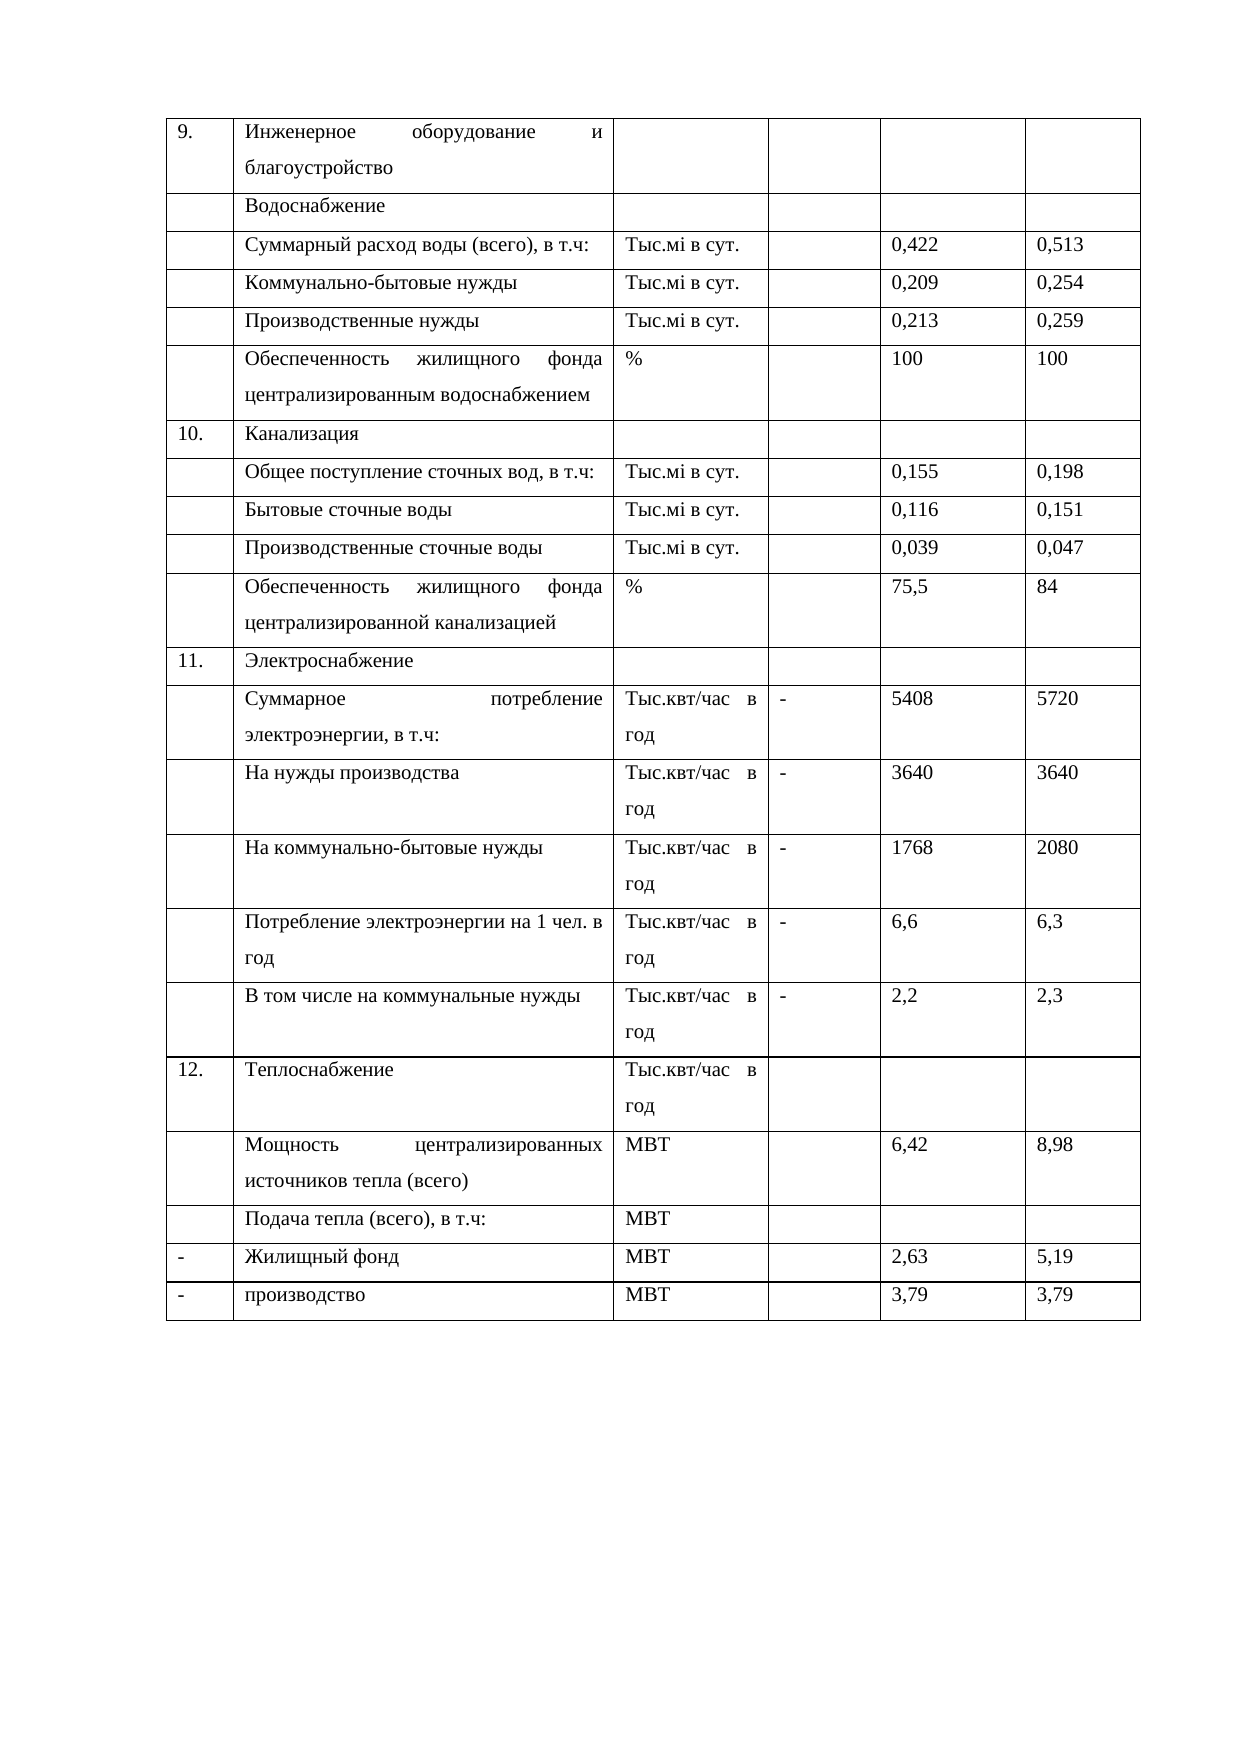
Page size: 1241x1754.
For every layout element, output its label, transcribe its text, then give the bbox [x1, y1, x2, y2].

table_cell % [614, 346, 768, 419]
table_cell Обеспеченность жилищного фонда централизированным водоснабжением [234, 346, 613, 419]
table_cell - [167, 1283, 233, 1319]
table_cell [769, 119, 880, 192]
table_cell [167, 1132, 233, 1205]
table_cell Водоснабжение [234, 194, 613, 231]
table_cell [1026, 119, 1140, 192]
table_cell 1768 [881, 835, 1025, 908]
table_cell [614, 421, 768, 458]
table_cell Потребление электроэнергии на 1 чел. в год [234, 909, 613, 982]
table_cell Мощность централизированных источников тепла (всего) [234, 1132, 613, 1205]
table_cell [167, 346, 233, 419]
table_cell Общее поступление сточных вод, в т.ч: [234, 459, 613, 496]
table_cell Суммарный расход воды (всего), в т.ч: [234, 232, 613, 269]
table_cell - [769, 983, 880, 1056]
table_cell [769, 232, 880, 269]
table_cell [881, 119, 1025, 192]
table_cell [769, 497, 880, 534]
table_cell 84 [1026, 574, 1140, 647]
table_cell 0,422 [881, 232, 1025, 269]
table_cell 5408 [881, 686, 1025, 759]
table_cell [167, 459, 233, 496]
table_cell 12. [167, 1058, 233, 1131]
table_cell [881, 1206, 1025, 1243]
table_cell [769, 1058, 880, 1131]
table_cell Тыс.квт/час в год [614, 835, 768, 908]
table_cell [167, 835, 233, 908]
table_cell 2,3 [1026, 983, 1140, 1056]
table_cell [167, 308, 233, 345]
table_cell [769, 574, 880, 647]
table_cell [167, 760, 233, 833]
table_cell 2,2 [881, 983, 1025, 1056]
table_cell 0,151 [1026, 497, 1140, 534]
table_cell Тыс.мі в сут. [614, 497, 768, 534]
table_cell [167, 909, 233, 982]
table_cell Бытовые сточные воды [234, 497, 613, 534]
table_cell [1026, 1206, 1140, 1243]
table_cell [769, 308, 880, 345]
table_cell [167, 574, 233, 647]
table_cell [167, 686, 233, 759]
table_cell - [769, 909, 880, 982]
table_cell 0,116 [881, 497, 1025, 534]
table_cell В том числе на коммунальные нужды [234, 983, 613, 1056]
table_cell - [769, 686, 880, 759]
table_cell [167, 232, 233, 269]
table_cell 6,6 [881, 909, 1025, 982]
table_cell 100 [881, 346, 1025, 419]
table_cell На нужды производства [234, 760, 613, 833]
table_cell 11. [167, 648, 233, 685]
table_cell [1026, 648, 1140, 685]
table_cell [167, 983, 233, 1056]
table_cell [881, 194, 1025, 231]
table_cell 10. [167, 421, 233, 458]
table_cell 0,198 [1026, 459, 1140, 496]
table_cell 9. [167, 119, 233, 192]
table_cell 3640 [1026, 760, 1140, 833]
table_cell 8,98 [1026, 1132, 1140, 1205]
table_cell Тыс.мі в сут. [614, 232, 768, 269]
table_cell 0,209 [881, 270, 1025, 307]
table_cell [881, 1058, 1025, 1131]
table_cell МВТ [614, 1206, 768, 1243]
table_cell [614, 648, 768, 685]
table_cell 5,19 [1026, 1244, 1140, 1281]
table_cell 0,259 [1026, 308, 1140, 345]
table_cell Теплоснабжение [234, 1058, 613, 1131]
table_cell [614, 119, 768, 192]
table_cell [769, 1132, 880, 1205]
table_cell [769, 270, 880, 307]
table_cell 6,3 [1026, 909, 1140, 982]
table_cell 5720 [1026, 686, 1140, 759]
table_cell [769, 1206, 880, 1243]
table_cell Подача тепла (всего), в т.ч: [234, 1206, 613, 1243]
table_cell Тыс.квт/час в год [614, 1058, 768, 1131]
table_cell [167, 194, 233, 231]
table_cell Инженерное оборудование и благоустройство [234, 119, 613, 192]
table_cell 2080 [1026, 835, 1140, 908]
table_cell Тыс.мі в сут. [614, 308, 768, 345]
table_cell Тыс.мі в сут. [614, 535, 768, 572]
table_cell Канализация [234, 421, 613, 458]
table_cell МВТ [614, 1244, 768, 1281]
table_cell [167, 497, 233, 534]
table_cell Тыс.мі в сут. [614, 459, 768, 496]
table_cell - [769, 835, 880, 908]
table_cell [881, 648, 1025, 685]
table_cell [769, 421, 880, 458]
table_cell 0,039 [881, 535, 1025, 572]
table_cell Тыс.квт/час в год [614, 983, 768, 1056]
table_cell 3640 [881, 760, 1025, 833]
table_cell Производственные сточные воды [234, 535, 613, 572]
table_cell Обеспеченность жилищного фонда централизированной канализацией [234, 574, 613, 647]
table_cell [769, 1244, 880, 1281]
table_cell 100 [1026, 346, 1140, 419]
table_cell Жилищный фонд [234, 1244, 613, 1281]
table_cell Тыс.квт/час в год [614, 686, 768, 759]
table_cell На коммунально-бытовые нужды [234, 835, 613, 908]
table_cell [167, 1206, 233, 1243]
table_cell МВТ [614, 1132, 768, 1205]
table_cell [1026, 194, 1140, 231]
table_cell [769, 648, 880, 685]
table_cell [1026, 421, 1140, 458]
table_cell 3,79 [1026, 1283, 1140, 1319]
table_cell Тыс.квт/час в год [614, 909, 768, 982]
table_cell 0,513 [1026, 232, 1140, 269]
table_cell [769, 194, 880, 231]
table_cell 2,63 [881, 1244, 1025, 1281]
table_cell 3,79 [881, 1283, 1025, 1319]
table_cell [614, 194, 768, 231]
table_cell Тыс.квт/час в год [614, 760, 768, 833]
table_cell 0,213 [881, 308, 1025, 345]
table_cell Тыс.мі в сут. [614, 270, 768, 307]
table_cell - [769, 760, 880, 833]
table_cell [769, 535, 880, 572]
table_cell [769, 459, 880, 496]
table_cell Электроснабжение [234, 648, 613, 685]
table_cell [881, 421, 1025, 458]
table_cell [167, 535, 233, 572]
table_cell [769, 1283, 880, 1319]
table_cell 0,254 [1026, 270, 1140, 307]
table_cell - [167, 1244, 233, 1281]
table_cell МВТ [614, 1283, 768, 1319]
table_cell [769, 346, 880, 419]
table_cell % [614, 574, 768, 647]
table_cell [167, 270, 233, 307]
table_cell производство [234, 1283, 613, 1319]
table_cell 0,155 [881, 459, 1025, 496]
table_cell Производственные нужды [234, 308, 613, 345]
table_cell Коммунально-бытовые нужды [234, 270, 613, 307]
table_cell 0,047 [1026, 535, 1140, 572]
table_cell 6,42 [881, 1132, 1025, 1205]
table_cell [1026, 1058, 1140, 1131]
table_cell 75,5 [881, 574, 1025, 647]
table_cell Суммарное потребление электроэнергии, в т.ч: [234, 686, 613, 759]
